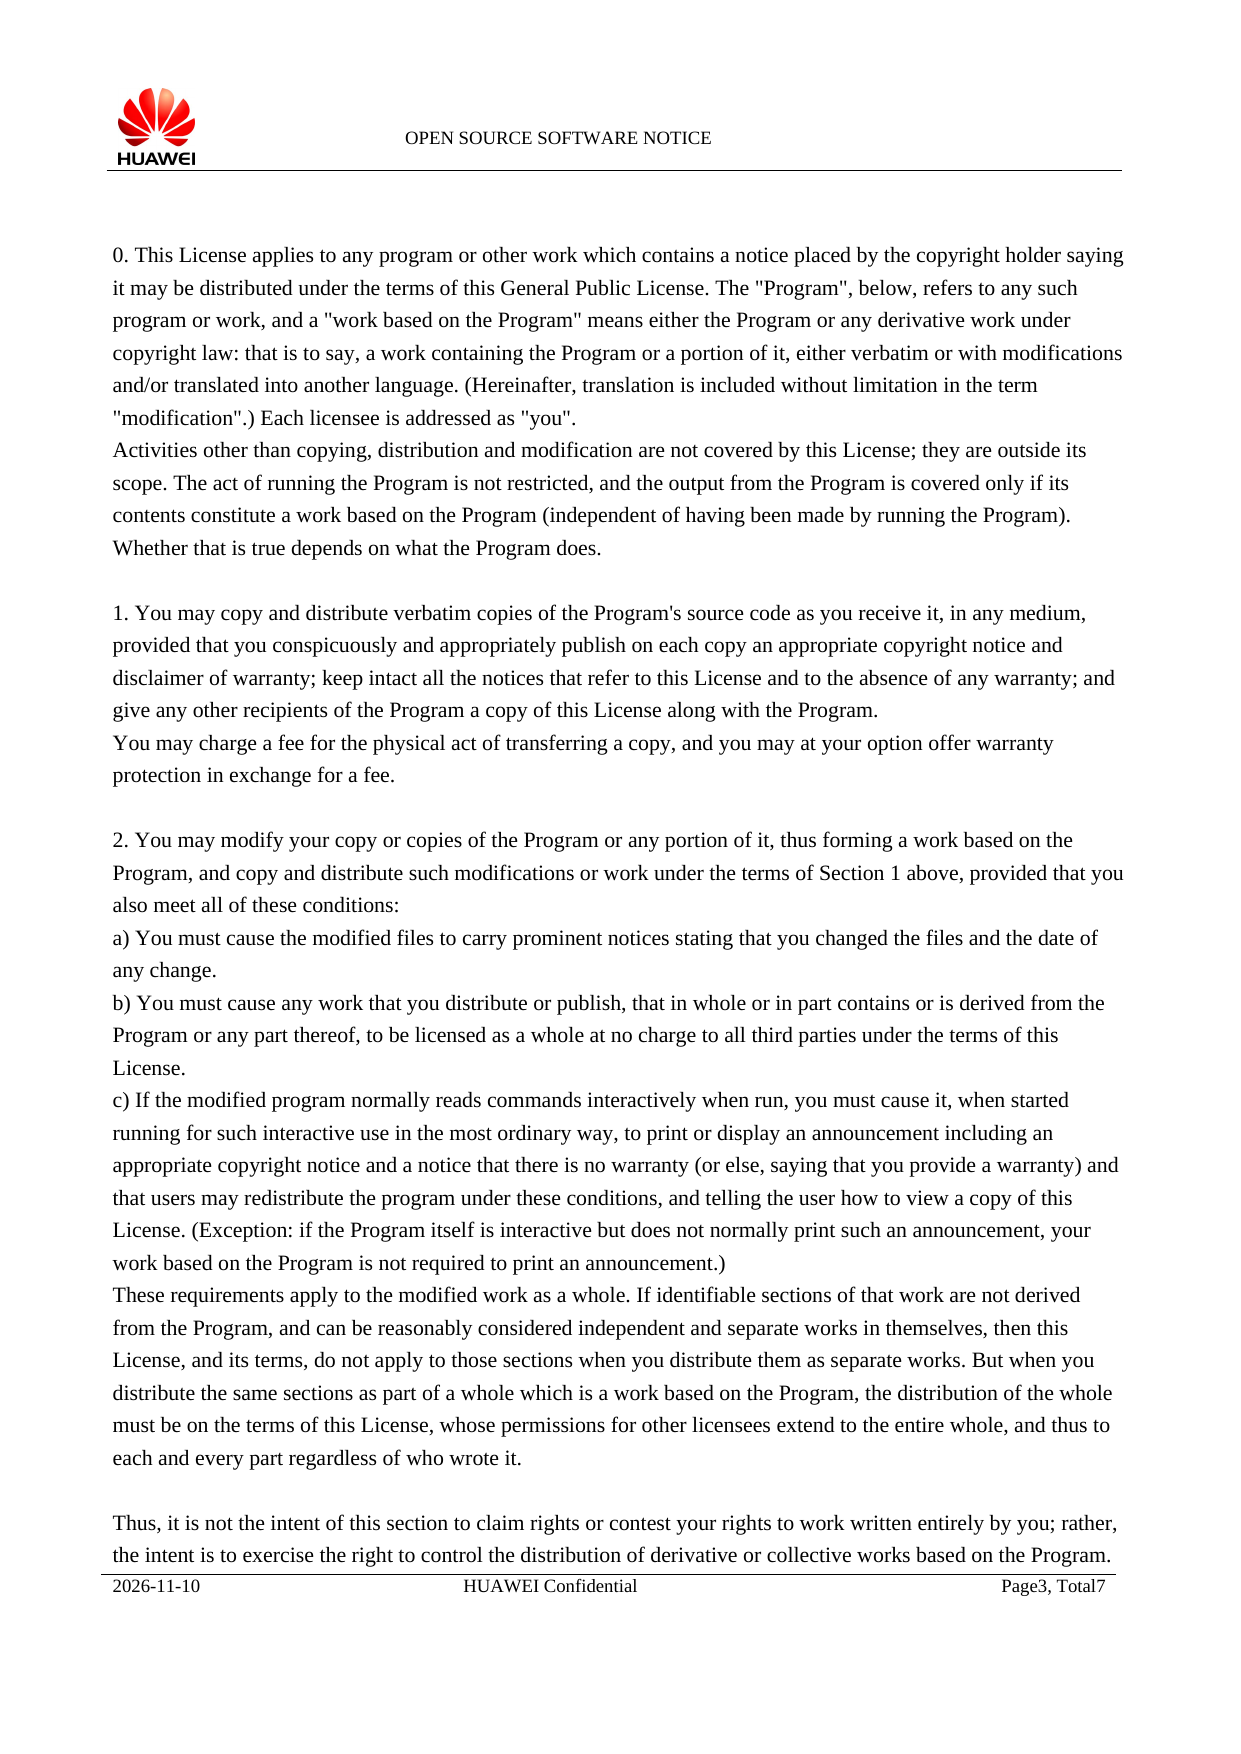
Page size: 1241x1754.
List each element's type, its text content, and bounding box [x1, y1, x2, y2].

picture [118, 88, 195, 165]
